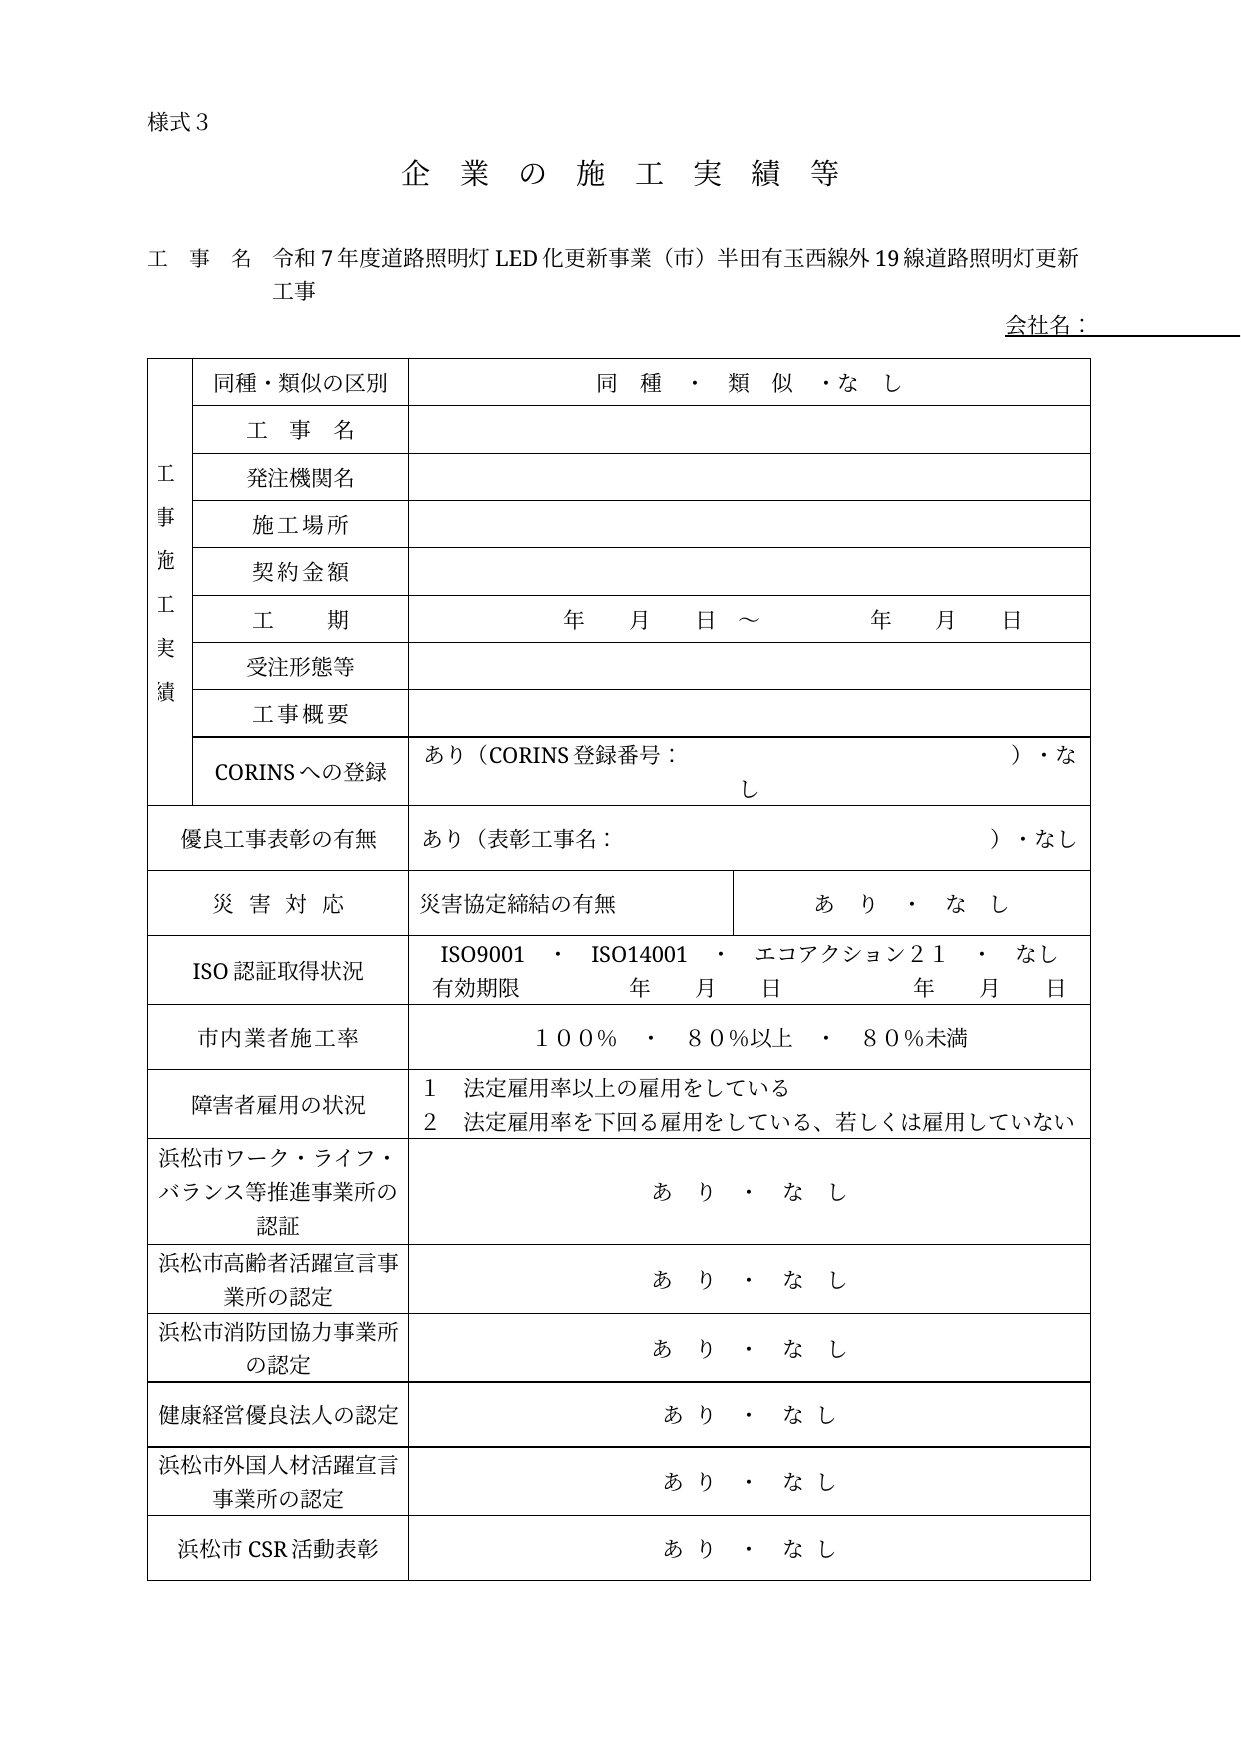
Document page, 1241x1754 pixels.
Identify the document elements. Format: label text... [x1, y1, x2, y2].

table_cell [409, 454, 1090, 500]
table_cell １００％ ・ ８０％以上 ・ ８０％未満 [409, 1005, 1090, 1069]
table_cell [409, 690, 1090, 736]
table_cell [409, 548, 1090, 594]
table_cell １ 法定雇用率以上の雇用をしている ２ 法定雇用率を下回る雇用をしている、若しくは雇用していない [409, 1070, 1090, 1138]
table_cell 浜松市高齢者活躍宣言事業所の認定 [148, 1245, 408, 1313]
table_cell あり ・ なし [409, 1383, 1090, 1446]
table_cell あ り ・ な し [409, 1139, 1090, 1244]
table_cell ISO9001 ・ ISO14001 ・ エコアクション２１ ・ なし 有効期限 年 月 日 年 月 日 [409, 936, 1090, 1004]
table_cell ISO認証取得状況 [148, 936, 408, 1004]
table_cell 健康経営優良法人の認定 [148, 1383, 408, 1446]
table_cell 浜松市CSR活動表彰 [148, 1516, 408, 1580]
table_cell あり（CORINS登録番号： ）・なし [409, 738, 1090, 805]
text 工 事 名 令和7年度道路照明灯LED化更新事業（市）半田有玉西線外19線道路照明灯更新工事 [148, 239, 1092, 307]
table_cell あり ・ なし [409, 1516, 1090, 1580]
table_cell 障害者雇用の状況 [148, 1070, 408, 1138]
table_cell 災害対応 [148, 871, 408, 935]
table_cell 浜松市ワーク・ライフ・バランス等推進事業所の認証 [148, 1139, 408, 1244]
table_cell 浜松市消防団協力事業所の認定 [148, 1314, 408, 1381]
table_cell 工事概要 [193, 690, 408, 736]
table_cell あ り ・ な し [409, 1314, 1090, 1381]
table_header 同 種 ・ 類 似 ・な し [409, 359, 1090, 405]
table_cell 契約金額 [193, 548, 408, 594]
table_cell 優良工事表彰の有無 [148, 806, 408, 870]
table_cell あり ・ なし [409, 1448, 1090, 1515]
text 様式３ [148, 104, 1092, 138]
table_cell 工 期 [193, 596, 408, 642]
table_header 工 事 施 工 実 績 [148, 359, 192, 805]
table_cell [409, 406, 1090, 453]
table_cell あ り ・ な し [409, 1245, 1090, 1313]
table_cell 施工場所 [193, 501, 408, 547]
table_cell [409, 501, 1090, 547]
table_cell CORINSへの登録 [193, 738, 408, 805]
table_cell 市内業者施工率 [148, 1005, 408, 1069]
table_cell 受注形態等 [193, 643, 408, 689]
table_cell 工 事 名 [193, 406, 408, 453]
table_cell 浜松市外国人材活躍宣言事業所の認定 [148, 1448, 408, 1515]
table_header 同種・類似の区別 [193, 359, 408, 405]
text 企 業 の 施 工 実 績 等 [148, 138, 1092, 206]
text 会社名： [148, 307, 1092, 341]
table_cell あり（表彰工事名： ）・なし [409, 806, 1090, 870]
table_cell 発注機関名 [193, 454, 408, 500]
table_cell あ り ・ な し [734, 871, 1090, 935]
table_cell [409, 643, 1090, 689]
table_cell 災害協定締結の有無 [409, 871, 733, 935]
table_cell 年 月 日 ～ 年 月 日 [409, 596, 1090, 642]
